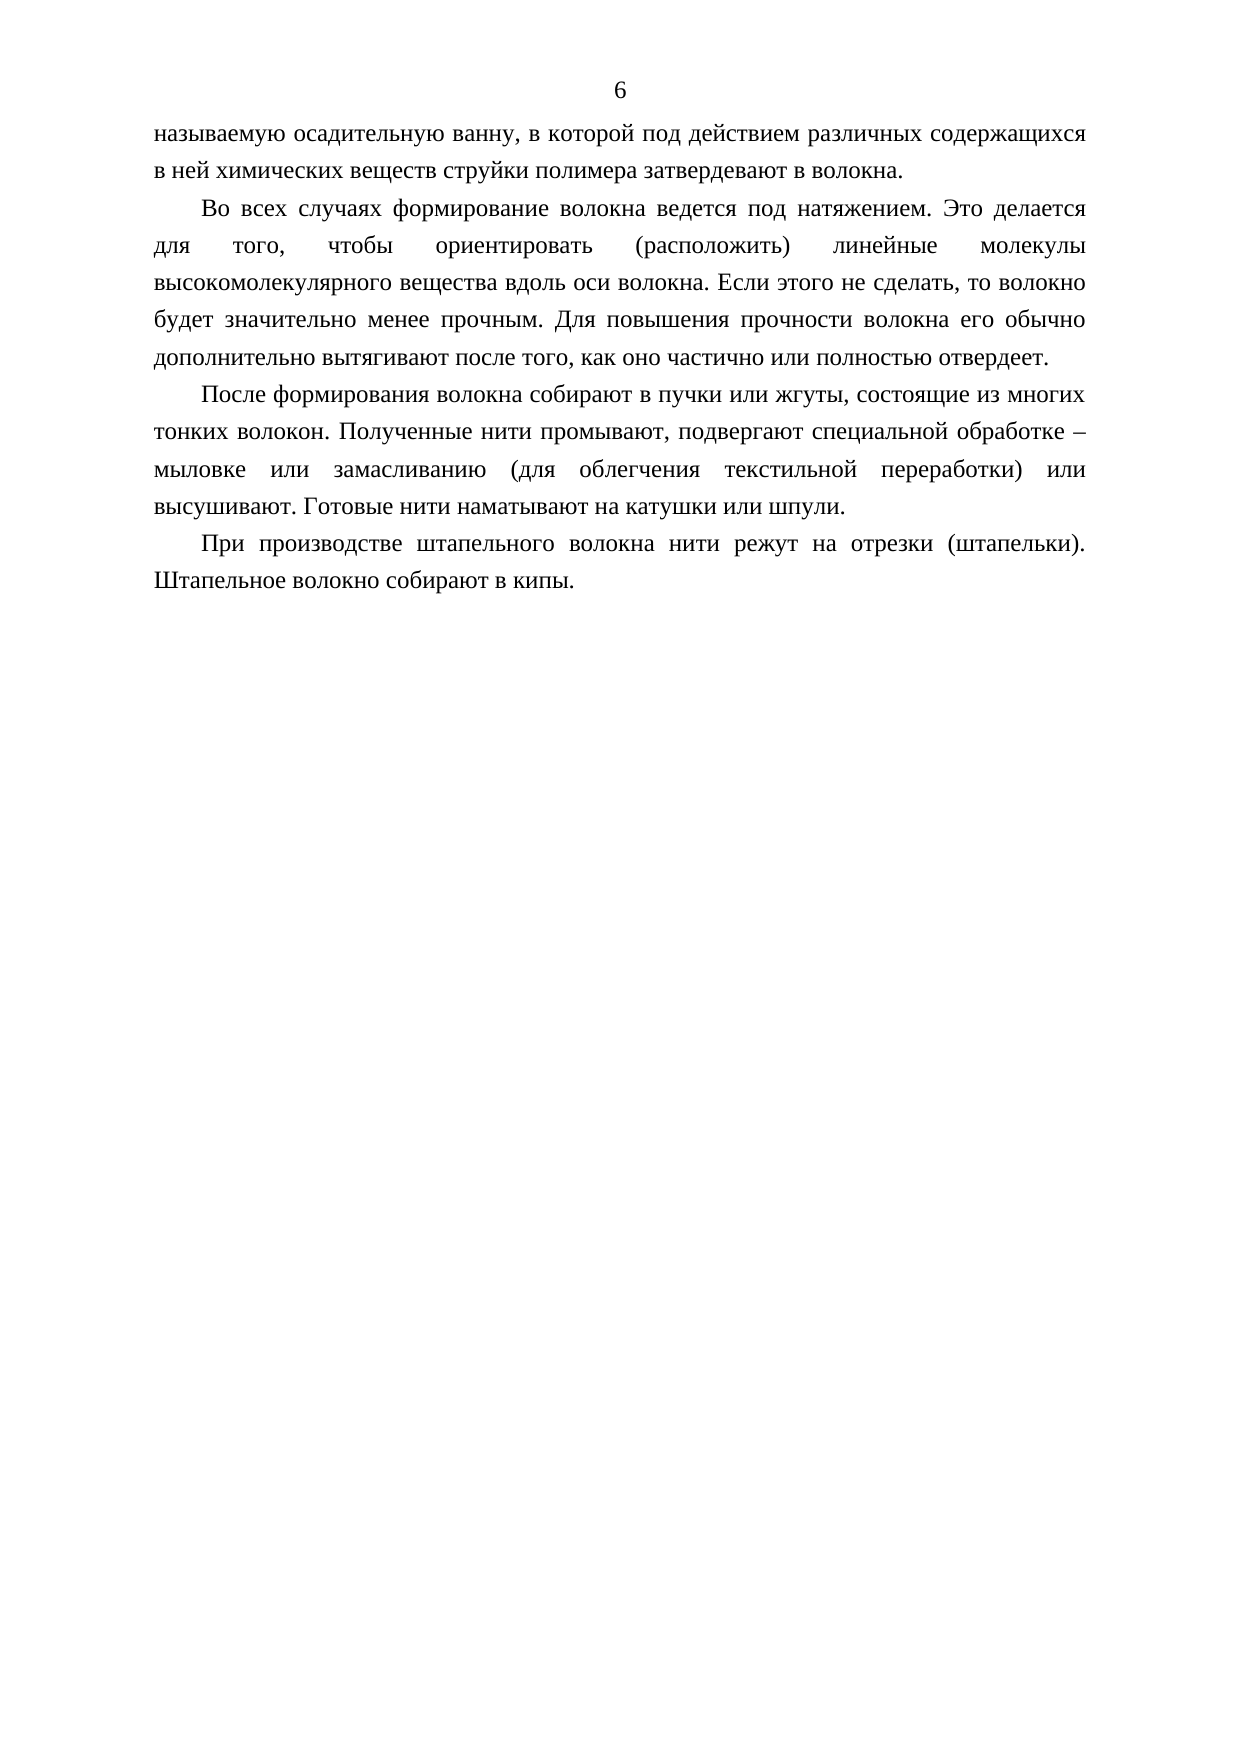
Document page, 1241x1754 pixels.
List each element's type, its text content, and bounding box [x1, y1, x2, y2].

text При производстве штапельного волокна нити режут на отрезки (штапельки). Штапельное волокно собирают в кипы. [153, 528, 1087, 594]
text После формирования волокна собирают в пучки или жгуты, состоящие из многих тонких волокон. Полученные нити промывают, подвергают специальной обработке – мыловке или замасливанию (для облегчения текстильной переработки) или высушивают. Готовые нити наматывают на катушки или шпули. [153, 379, 1087, 520]
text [153, 118, 1087, 184]
text Во всех случаях формирование волокна ведется под натяжением. Это делается для того, чтобы ориентировать (расположить) линейные молекулы высокомолекулярного вещества вдоль оси волокна. Если этого не сделать, то волокно будет значительно менее прочным. Для повышения прочности волокна его обычно дополнительно вытягивают после того, как оно частично или полностью отвердеет. [153, 193, 1087, 371]
